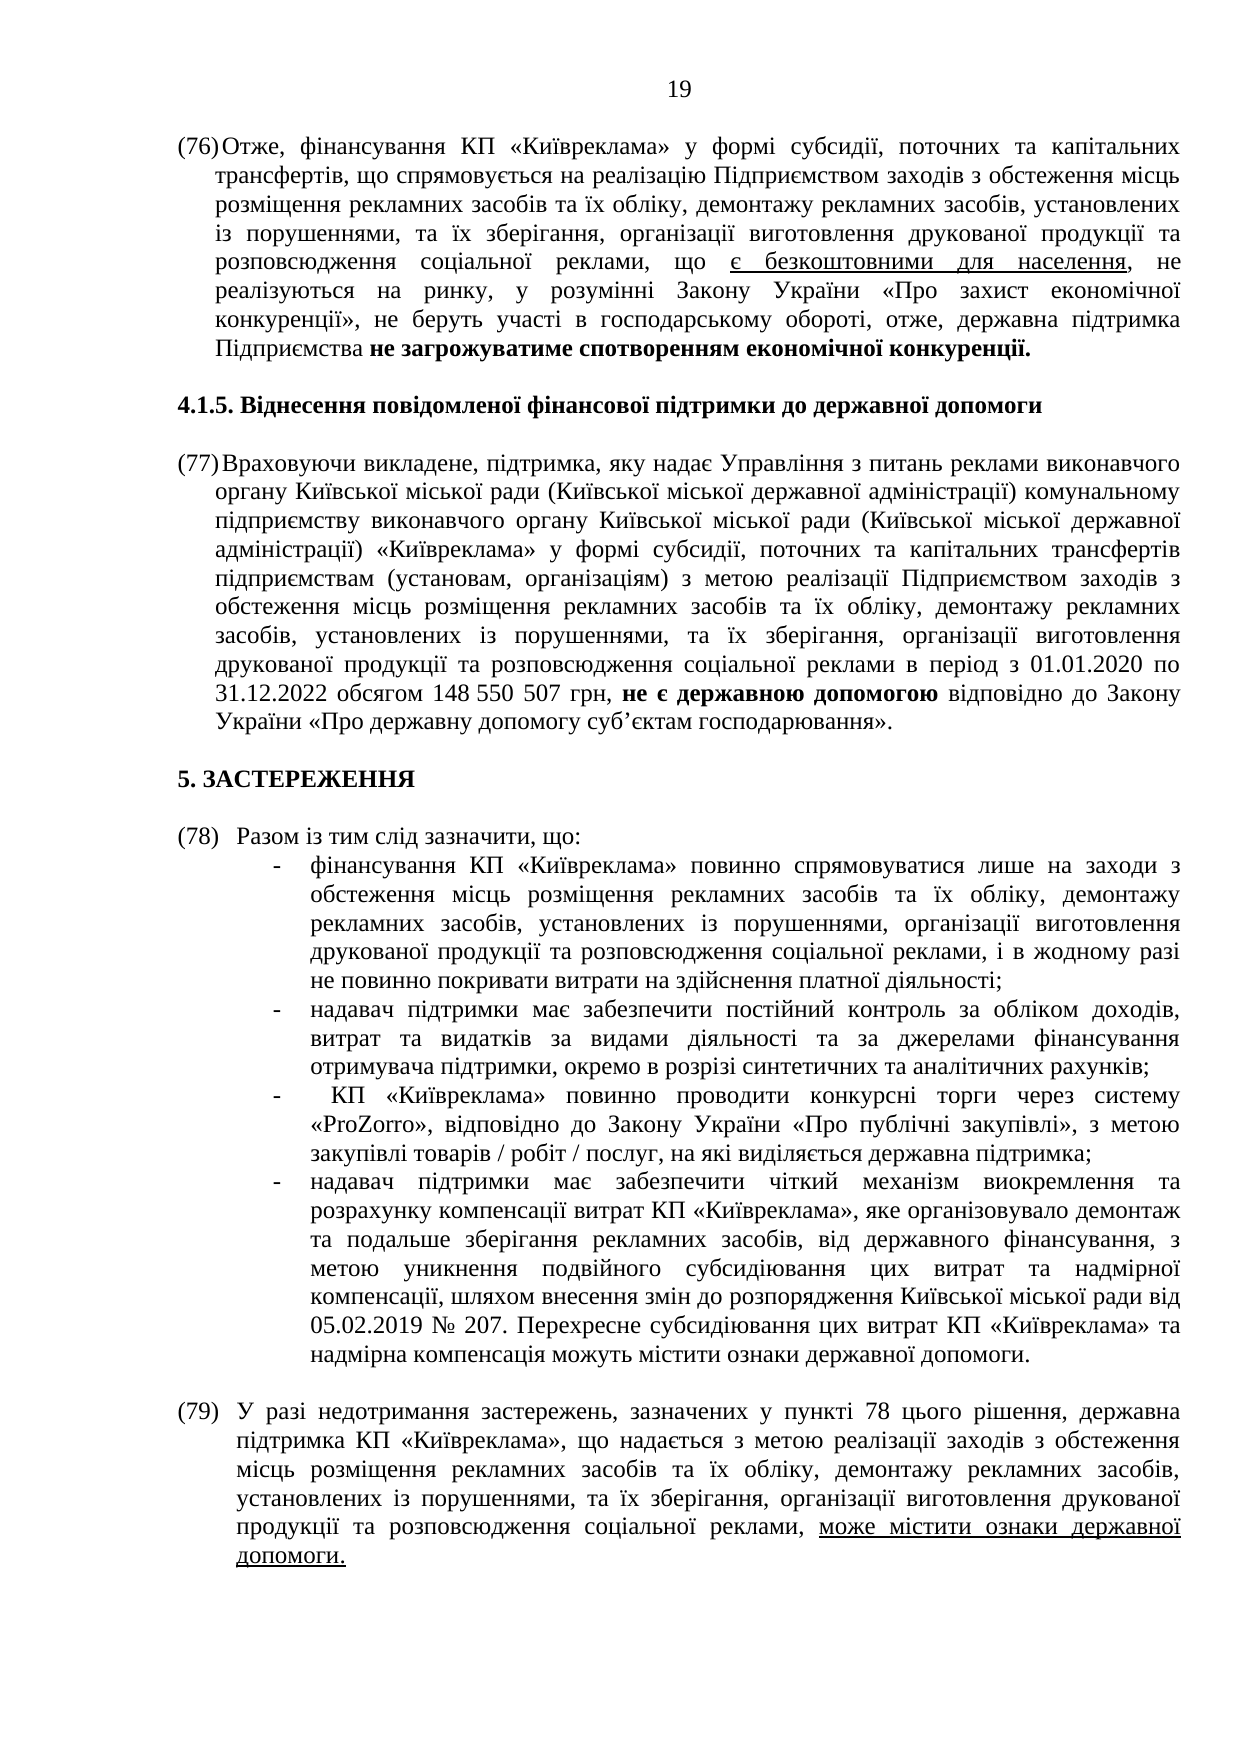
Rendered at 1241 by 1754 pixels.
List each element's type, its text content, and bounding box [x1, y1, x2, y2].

list надавач підтримки має забезпечити постійний контроль за обліком доходів, витрат та видатків за видами діяльності та за джерелами фінансування отримувача підтримки, окремо в розрізі синтетичних та аналітичних рахунків; [273, 994, 1181, 1080]
list Разом із тим слід зазначити, що: [177, 821, 1181, 850]
text 4.1.5. Віднесення повідомленої фінансової підтримки до державної допомоги [177, 390, 1181, 419]
list надавач підтримки має забезпечити чіткий механізм виокремлення та розрахунку компенсації витрат КП «Київреклама», яке організовувало демонтаж та подальше зберігання рекламних засобів, від державного фінансування, з метою уникнення подвійного субсидіювання цих витрат та надмірної компенсації, шляхом внесення змін до розпорядження Київської міської ради від 05.02.2019 № 207. Перехресне субсидіювання цих витрат КП «Київреклама» та надмірна компенсація можуть містити ознаки державної допомоги. [273, 1166, 1181, 1368]
text 5. ЗАСТЕРЕЖЕННЯ [177, 764, 1181, 793]
list фінансування КП «Київреклама» повинно спрямовуватися лише на заходи з обстеження місць розміщення рекламних засобів та їх обліку, демонтажу рекламних засобів, установлених із порушеннями, організації виготовлення друкованої продукції та розповсюдження соціальної реклами, і в жодному разі не повинно покривати витрати на здійснення платної діяльності; [273, 850, 1181, 994]
list КП «Київреклама» повинно проводити конкурсні торги через систему «ProZorro», відповідно до Закону України «Про публічні закупівлі», з метою закупівлі товарів / робіт / послуг, на які виділяється державна підтримка; [273, 1080, 1181, 1166]
list Отже, фінансування КП «Київреклама» у формі субсидії, поточних та капітальних трансфертів, що спрямовується на реалізацію Підприємством заходів з обстеження місць розміщення рекламних засобів та їх обліку, демонтажу рекламних засобів, установлених із порушеннями, та їх зберігання, організації виготовлення друкованої продукції та розповсюдження соціальної реклами, що є безкоштовними для населення, не реалізуються на ринку, у розумінні Закону України «Про захист економічної конкуренції», не беруть участі в господарському обороті, отже, державна підтримка Підприємства не загрожуватиме спотворенням економічної конкуренції. [177, 131, 1181, 361]
list Враховуючи викладене, підтримка, яку надає Управління з питань реклами виконавчого органу Київської міської ради (Київської міської державної адміністрації) комунальному підприємству виконавчого органу Київської міської ради (Київської міської державної адміністрації) «Київреклама» у формі субсидії, поточних та капітальних трансфертів підприємствам (установам, організаціям) з метою реалізації Підприємством заходів з обстеження місць розміщення рекламних засобів та їх обліку, демонтажу рекламних засобів, установлених із порушеннями, та їх зберігання, організації виготовлення друкованої продукції та розповсюдження соціальної реклами в період з 01.01.2020 по 31.12.2022 обсягом 148 550 507 грн, не є державною допомогою відповідно до Закону України «Про державну допомогу суб’єктам господарювання». [177, 448, 1181, 735]
list У разі недотримання застережень, зазначених у пункті 78 цього рішення, державна підтримка КП «Київреклама», що надається з метою реалізації заходів з обстеження місць розміщення рекламних засобів та їх обліку, демонтажу рекламних засобів, установлених із порушеннями, та їх зберігання, організації виготовлення друкованої продукції та розповсюдження соціальної реклами, може містити ознаки державної допомоги. [177, 1396, 1181, 1569]
